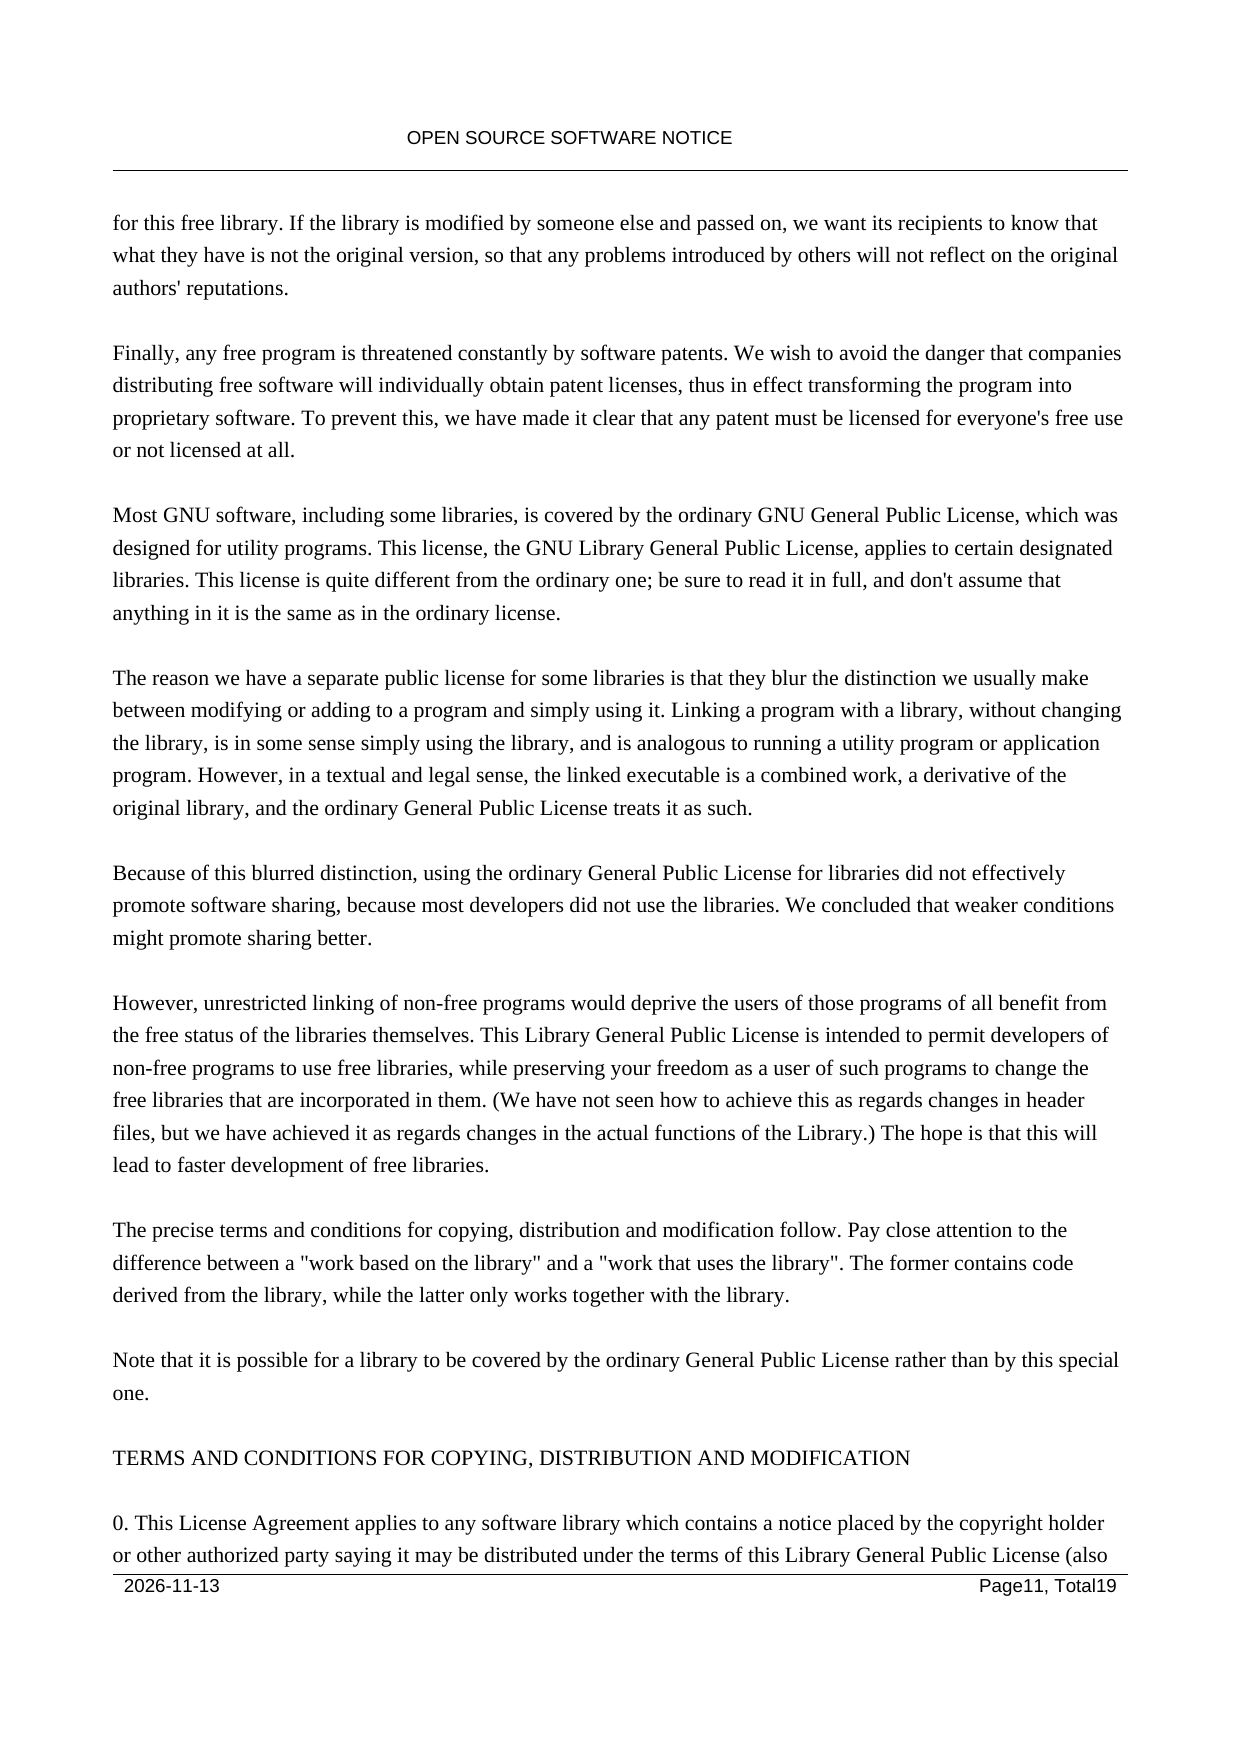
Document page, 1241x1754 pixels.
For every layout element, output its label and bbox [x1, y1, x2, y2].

text [112, 206, 1128, 1571]
